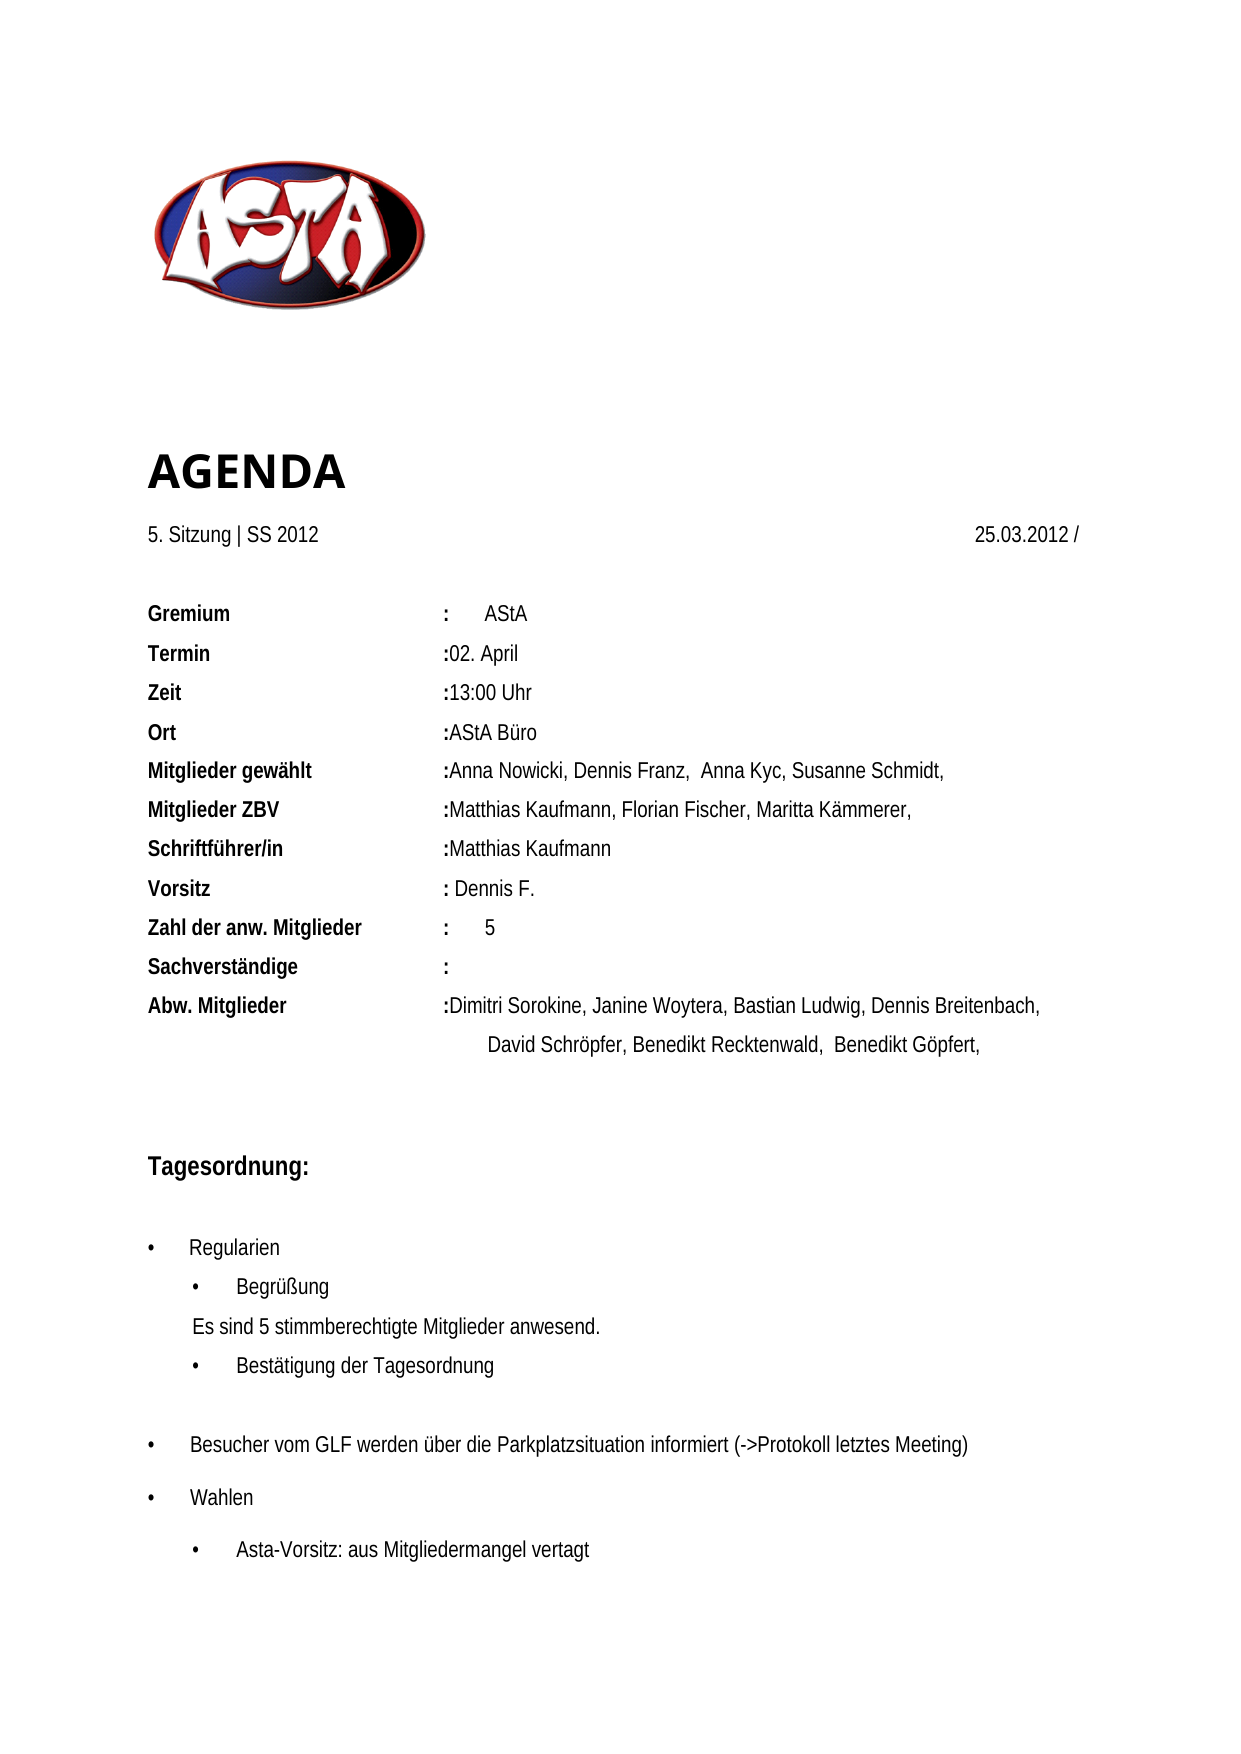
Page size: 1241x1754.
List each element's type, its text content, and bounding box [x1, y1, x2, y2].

list Besucher vom GLF werden über die Parkplatzsituation informiert (->Protokoll letztes Meeting) [148, 1431, 1093, 1457]
text Vorsitz : Dennis F. [148, 875, 1093, 901]
list Asta-Vorsitz: aus Mitgliedermangel vertagt [192, 1536, 1093, 1563]
list Wahlen [148, 1484, 1093, 1510]
picture [147, 147, 435, 331]
text Schriftführer/in :Matthias Kaufmann [148, 835, 1093, 862]
list Regularien [148, 1234, 1093, 1260]
text Mitglieder gewählt :Anna Nowicki, Dennis Franz, Anna Kyc, Susanne Schmidt, [148, 757, 1093, 784]
text Termin :02. April [148, 640, 1093, 666]
text Zeit :13:00 Uhr [148, 679, 1093, 706]
text Abw. Mitglieder :Dimitri Sorokine, Janine Woytera, Bastian Ludwig, Dennis Breitenbach, David Schröpfer, Benedikt Recktenwald, Benedikt Göpfert, [148, 992, 1093, 1058]
text AGENDA [148, 438, 1093, 502]
text Gremium : AStA [148, 600, 1093, 627]
text 5. Sitzung | SS 2012 25.03.2012 / [148, 521, 1093, 547]
text Tagesordnung: [148, 1150, 1093, 1181]
text Es sind 5 stimmberechtigte Mitglieder anwesend. [192, 1313, 1093, 1339]
list Bestätigung der Tagesordnung [192, 1352, 1093, 1378]
list Begrüßung [192, 1273, 1093, 1299]
text Sachverständige : [148, 953, 1093, 979]
text Zahl der anw. Mitglieder : 5 [148, 914, 1093, 941]
text Ort :AStA Büro [148, 719, 1093, 745]
text Mitglieder ZBV :Matthias Kaufmann, Florian Fischer, Maritta Kämmerer, [148, 796, 1093, 823]
